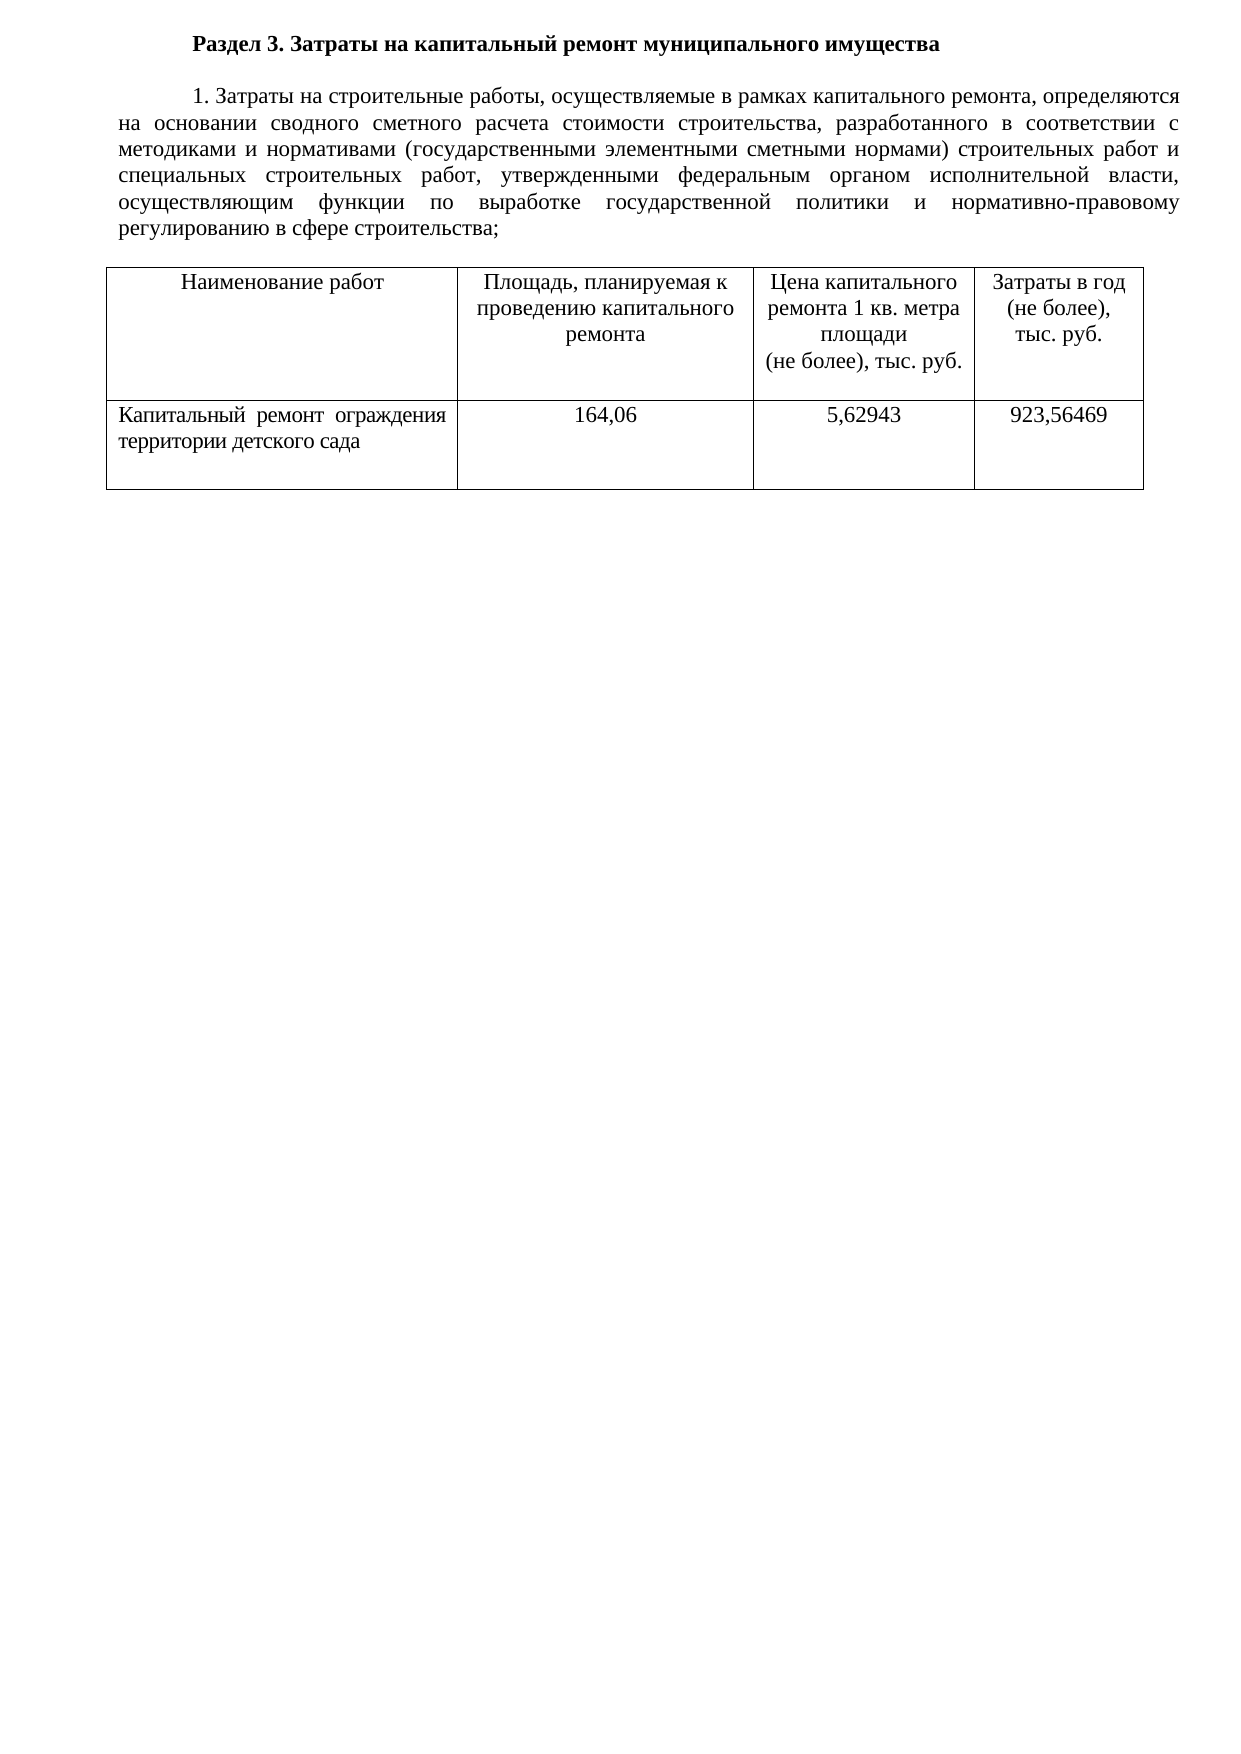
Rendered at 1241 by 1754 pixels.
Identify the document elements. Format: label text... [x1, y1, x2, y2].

table_header Наименование работ [107, 268, 457, 400]
table_cell 164,06 [458, 401, 753, 489]
text 1. Затраты на строительные работы, осуществляемые в рамках капитального ремонта, определяются на основании сводного сметного расчета стоимости строительства, разработанного в соответствии с методиками и нормативами (государственными элементными сметными нормами) строительных работ и специальных строительных работ, утвержденными федеральным органом исполнительной власти, осуществляющим функции по выработке государственной политики и нормативно-правовому регулированию в сфере строительства; [118, 82, 1181, 240]
table_cell 5,62943 [754, 401, 974, 489]
table_cell 923,56469 [975, 401, 1143, 489]
table_header Цена капитального ремонта 1 кв. метра площади (не более), тыс. руб. [754, 268, 974, 400]
table_header Затраты в год (не более), тыс. руб. [975, 268, 1143, 400]
text Раздел 3. Затраты на капитальный ремонт муниципального имущества [118, 29, 1181, 56]
table_cell Капитальный ремонт ограждения территории детского сада [107, 401, 457, 489]
table_header Площадь, планируемая к проведению капитального ремонта [458, 268, 753, 400]
